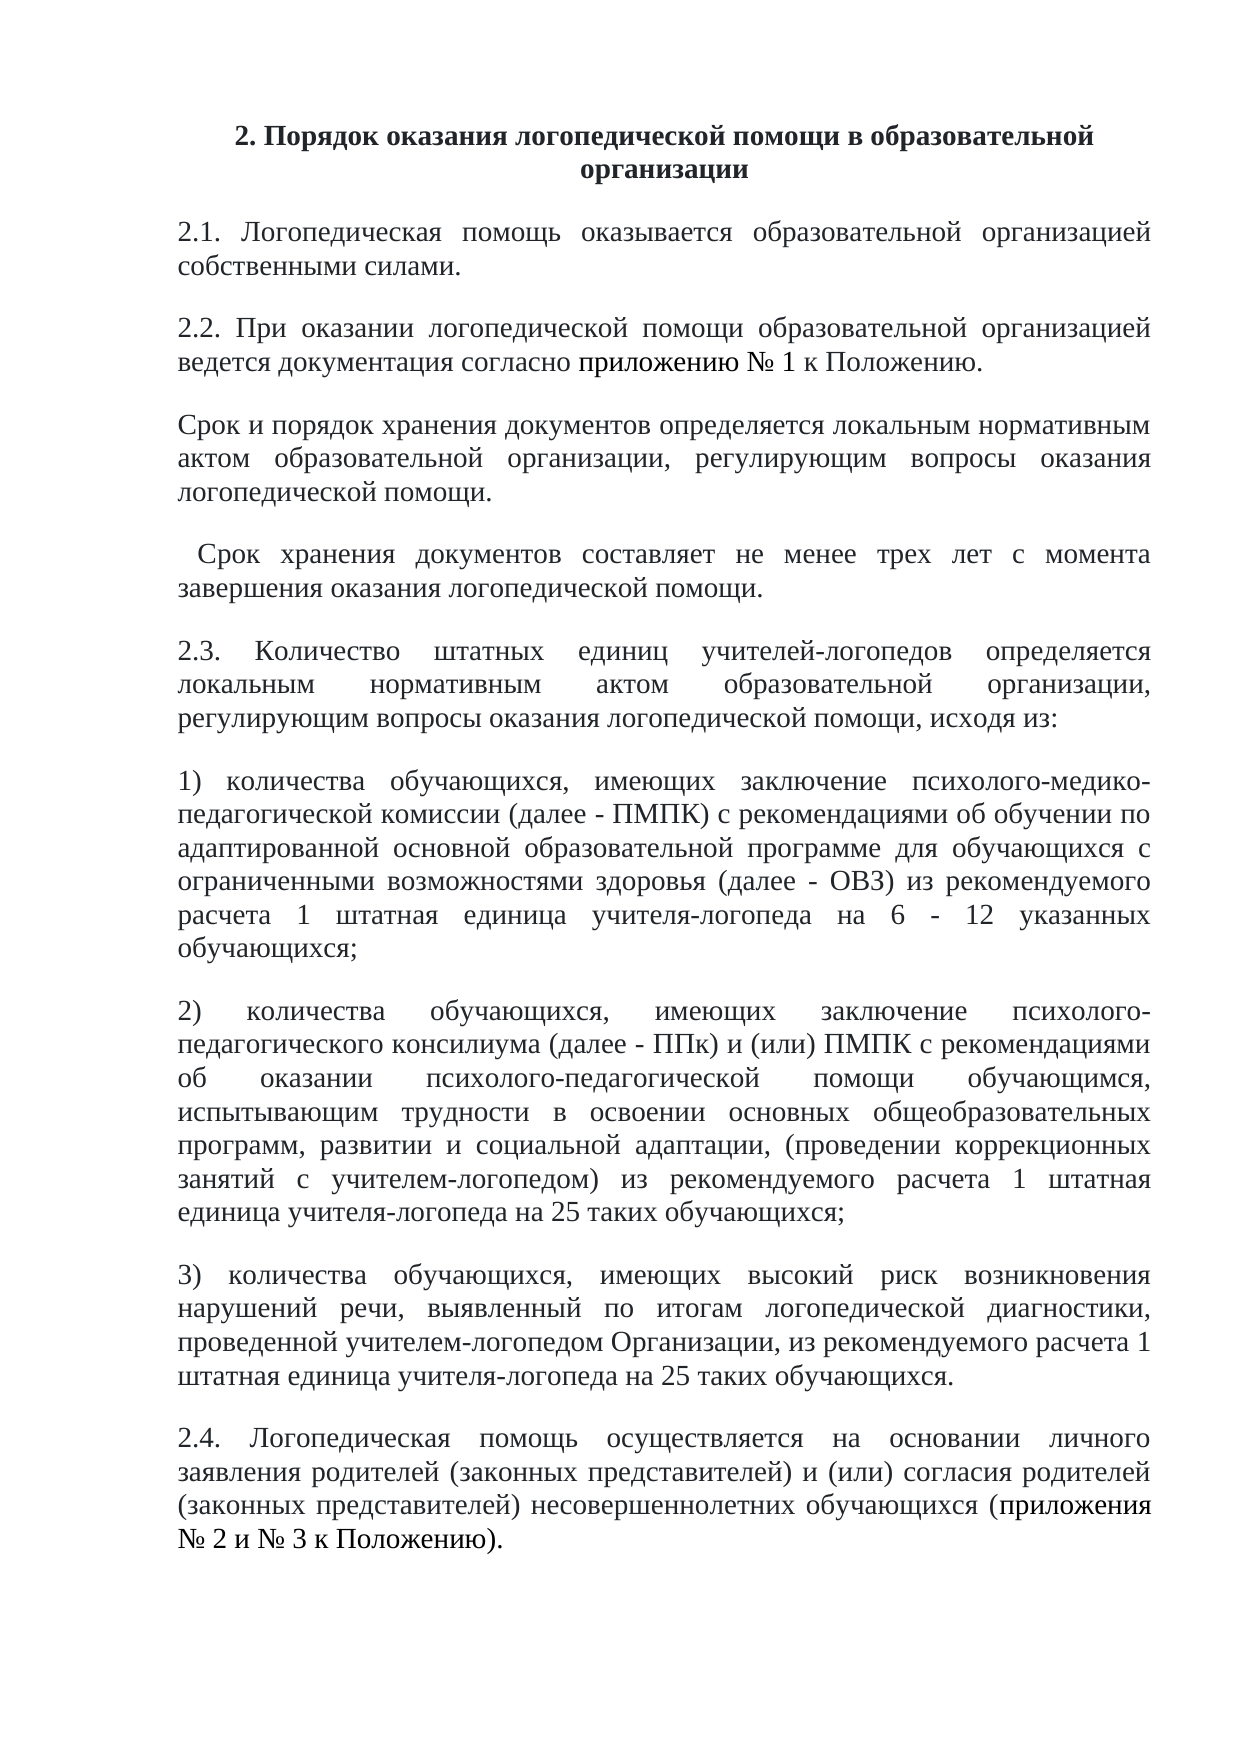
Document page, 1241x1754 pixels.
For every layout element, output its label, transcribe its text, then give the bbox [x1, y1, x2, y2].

text 3) количества обучающихся, имеющих высокий риск возникновения нарушений речи, выявленный по итогам логопедической диагностики, проведенной учителем-логопедом Организации, из рекомендуемого расчета 1 штатная единица учителя-логопеда на 25 таких обучающихся. [177, 1257, 1152, 1391]
text 2.1. Логопедическая помощь оказывается образовательной организацией собственными силами. [177, 214, 1152, 281]
text 2) количества обучающихся, имеющих заключение психолого-педагогического консилиума (далее - ППк) и (или) ПМПК с рекомендациями об оказании психолого-педагогической помощи обучающимся, испытывающим трудности в освоении основных общеобразовательных программ, развитии и социальной адаптации, (проведении коррекционных занятий с учителем-логопедом) из рекомендуемого расчета 1 штатная единица учителя-логопеда на 25 таких обучающихся; [177, 993, 1152, 1228]
text 2.3. Количество штатных единиц учителей-логопедов определяется локальным нормативным актом образовательной организации, регулирующим вопросы оказания логопедической помощи, исходя из: [177, 633, 1152, 733]
text 2. Порядок оказания логопедической помощи в образовательной организации [177, 118, 1152, 185]
text 1) количества обучающихся, имеющих заключение психолого-медико-педагогической комиссии (далее - ПМПК) с рекомендациями об обучении по адаптированной основной образовательной программе для обучающихся с ограниченными возможностями здоровья (далее - ОВЗ) из рекомендуемого расчета 1 штатная единица учителя-логопеда на 6 - 12 указанных обучающихся; [177, 763, 1152, 964]
text 2.2. При оказании логопедической помощи образовательной организацией ведется документация согласно приложению № 1 к Положению. [177, 311, 1152, 378]
text Срок хранения документов составляет не менее трех лет с момента завершения оказания логопедической помощи. [177, 537, 1152, 604]
text 2.4. Логопедическая помощь осуществляется на основании личного заявления родителей (законных представителей) и (или) согласия родителей (законных представителей) несовершеннолетних обучающихся (приложения № 2 и № 3 к Положению). [177, 1420, 1152, 1554]
text Срок и порядок хранения документов определяется локальным нормативным актом образовательной организации, регулирующим вопросы оказания логопедической помощи. [177, 407, 1152, 507]
